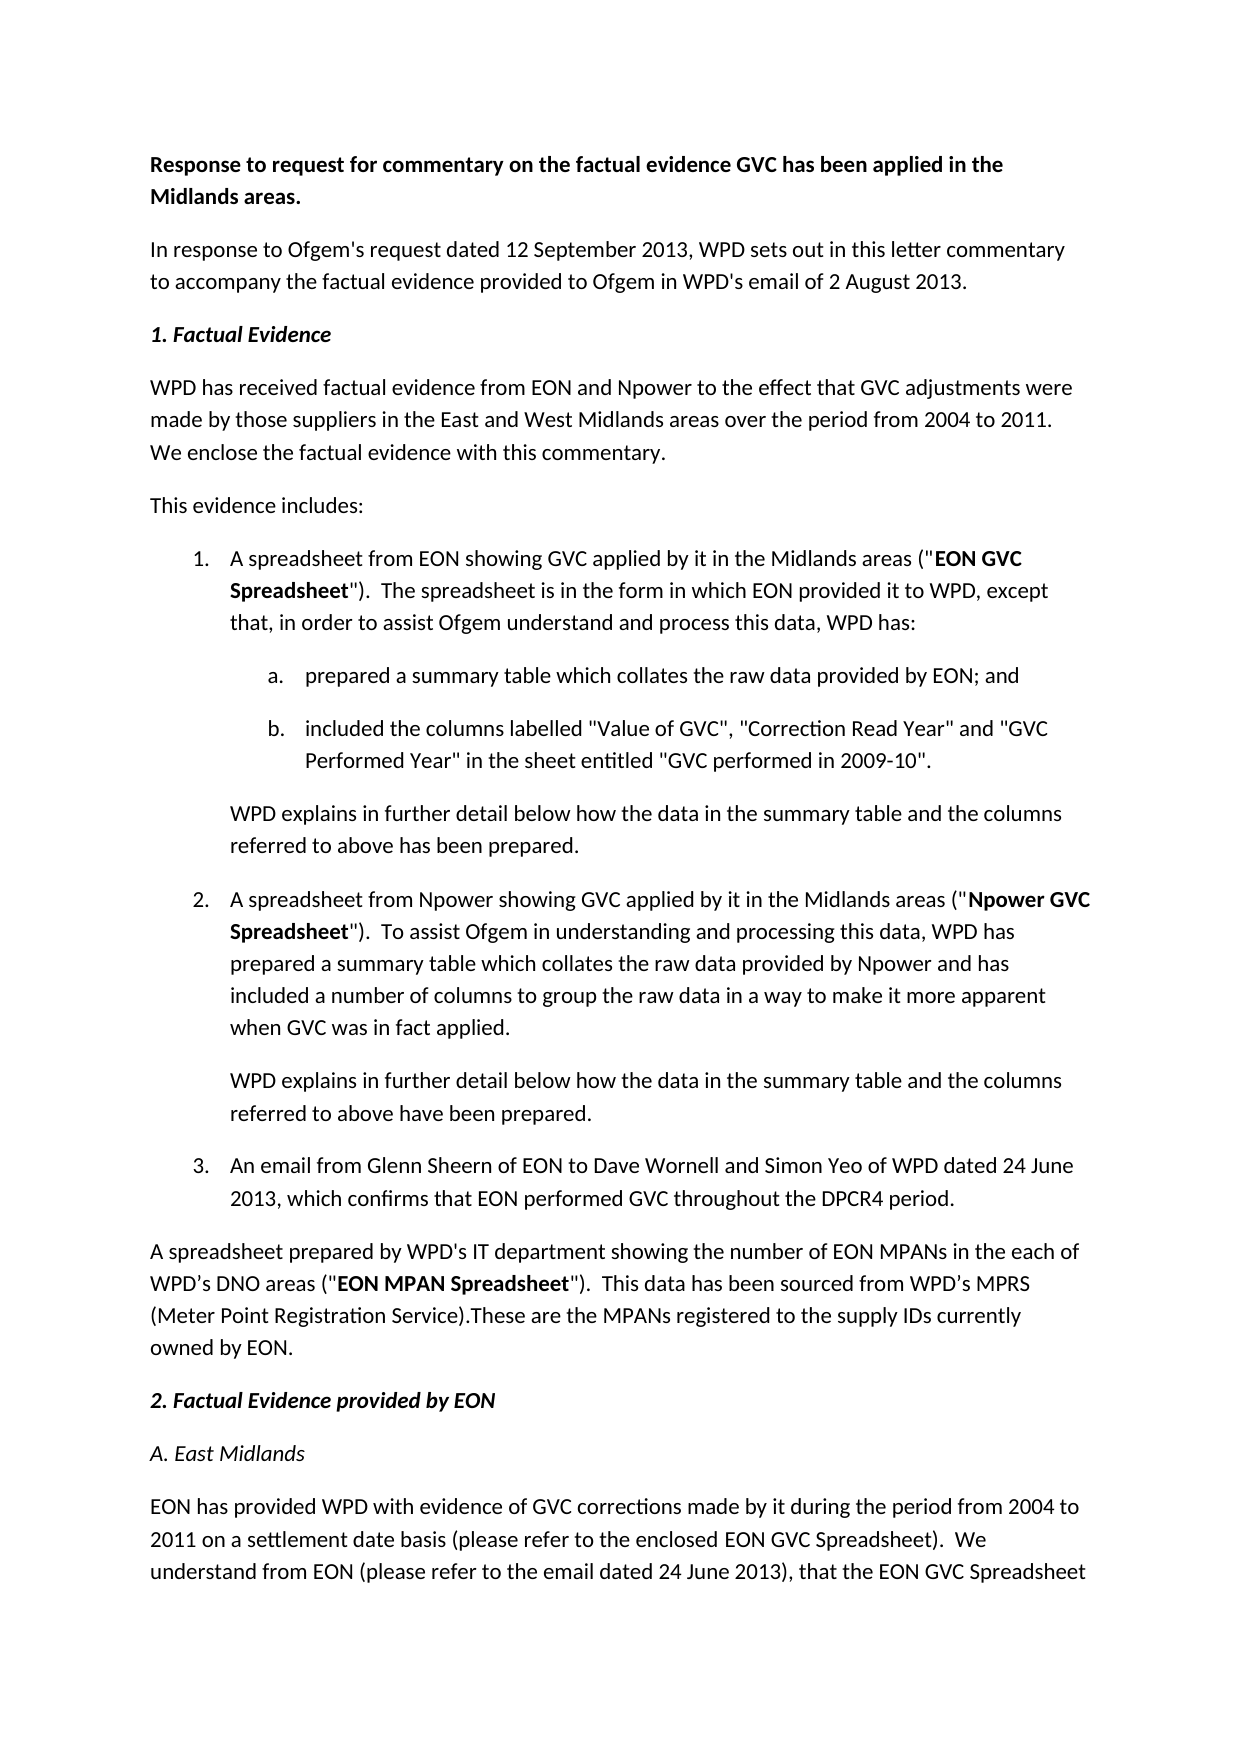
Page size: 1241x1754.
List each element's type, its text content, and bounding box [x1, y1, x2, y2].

text Response to request for commentary on the factual evidence GVC has been applied in the Midlands areas. [150, 150, 1090, 210]
text A. East Midlands [150, 1439, 1090, 1467]
text This evidence includes: [150, 491, 1090, 519]
text WPD explains in further detail below how the data in the summary table and the columns referred to above has been prepared. [230, 799, 1090, 860]
text In response to Ofgem's request dated 12 September 2013, WPD sets out in this letter commentary to accompany the factual evidence provided to Ofgem in WPD's email of 2 August 2013. [150, 235, 1090, 295]
list An email from Glenn Sheern of EON to Dave Wornell and Simon Yeo of WPD dated 24 June 2013, which confirms that EON performed GVC throughout the DPCR4 period. [192, 1152, 1090, 1212]
text WPD explains in further detail below how the data in the summary table and the columns referred to above have been prepared. [230, 1066, 1090, 1127]
text A spreadsheet prepared by WPD's IT department showing the number of EON MPANs in the each of WPD’s DNO areas ("EON MPAN Spreadsheet"). This data has been sourced from WPD’s MPRS (Meter Point Registration Service).These are the MPANs registered to the supply IDs currently owned by EON. [150, 1237, 1090, 1361]
text 2. Factual Evidence provided by EON [150, 1386, 1090, 1414]
text 1. Factual Evidence [150, 320, 1090, 348]
list included the columns labelled "Value of GVC", "Correction Read Year" and "GVC Performed Year" in the sheet entitled "GVC performed in 2009-10". [267, 714, 1090, 774]
list A spreadsheet from EON showing GVC applied by it in the Midlands areas ("EON GVC Spreadsheet"). The spreadsheet is in the form in which EON provided it to WPD, except that, in order to assist Ofgem understand and process this data, WPD has: [192, 544, 1090, 636]
text WPD has received factual evidence from EON and Npower to the effect that GVC adjustments were made by those suppliers in the East and West Midlands areas over the period from 2004 to 2011. We enclose the factual evidence with this commentary. [150, 373, 1090, 466]
list A spreadsheet from Npower showing GVC applied by it in the Midlands areas ("Npower GVC Spreadsheet"). To assist Ofgem in understanding and processing this data, WPD has prepared a summary table which collates the raw data provided by Npower and has included a number of columns to group the raw data in a way to make it more apparent when GVC was in fact applied. [192, 885, 1090, 1041]
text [150, 1492, 1090, 1585]
list prepared a summary table which collates the raw data provided by EON; and [267, 661, 1090, 689]
